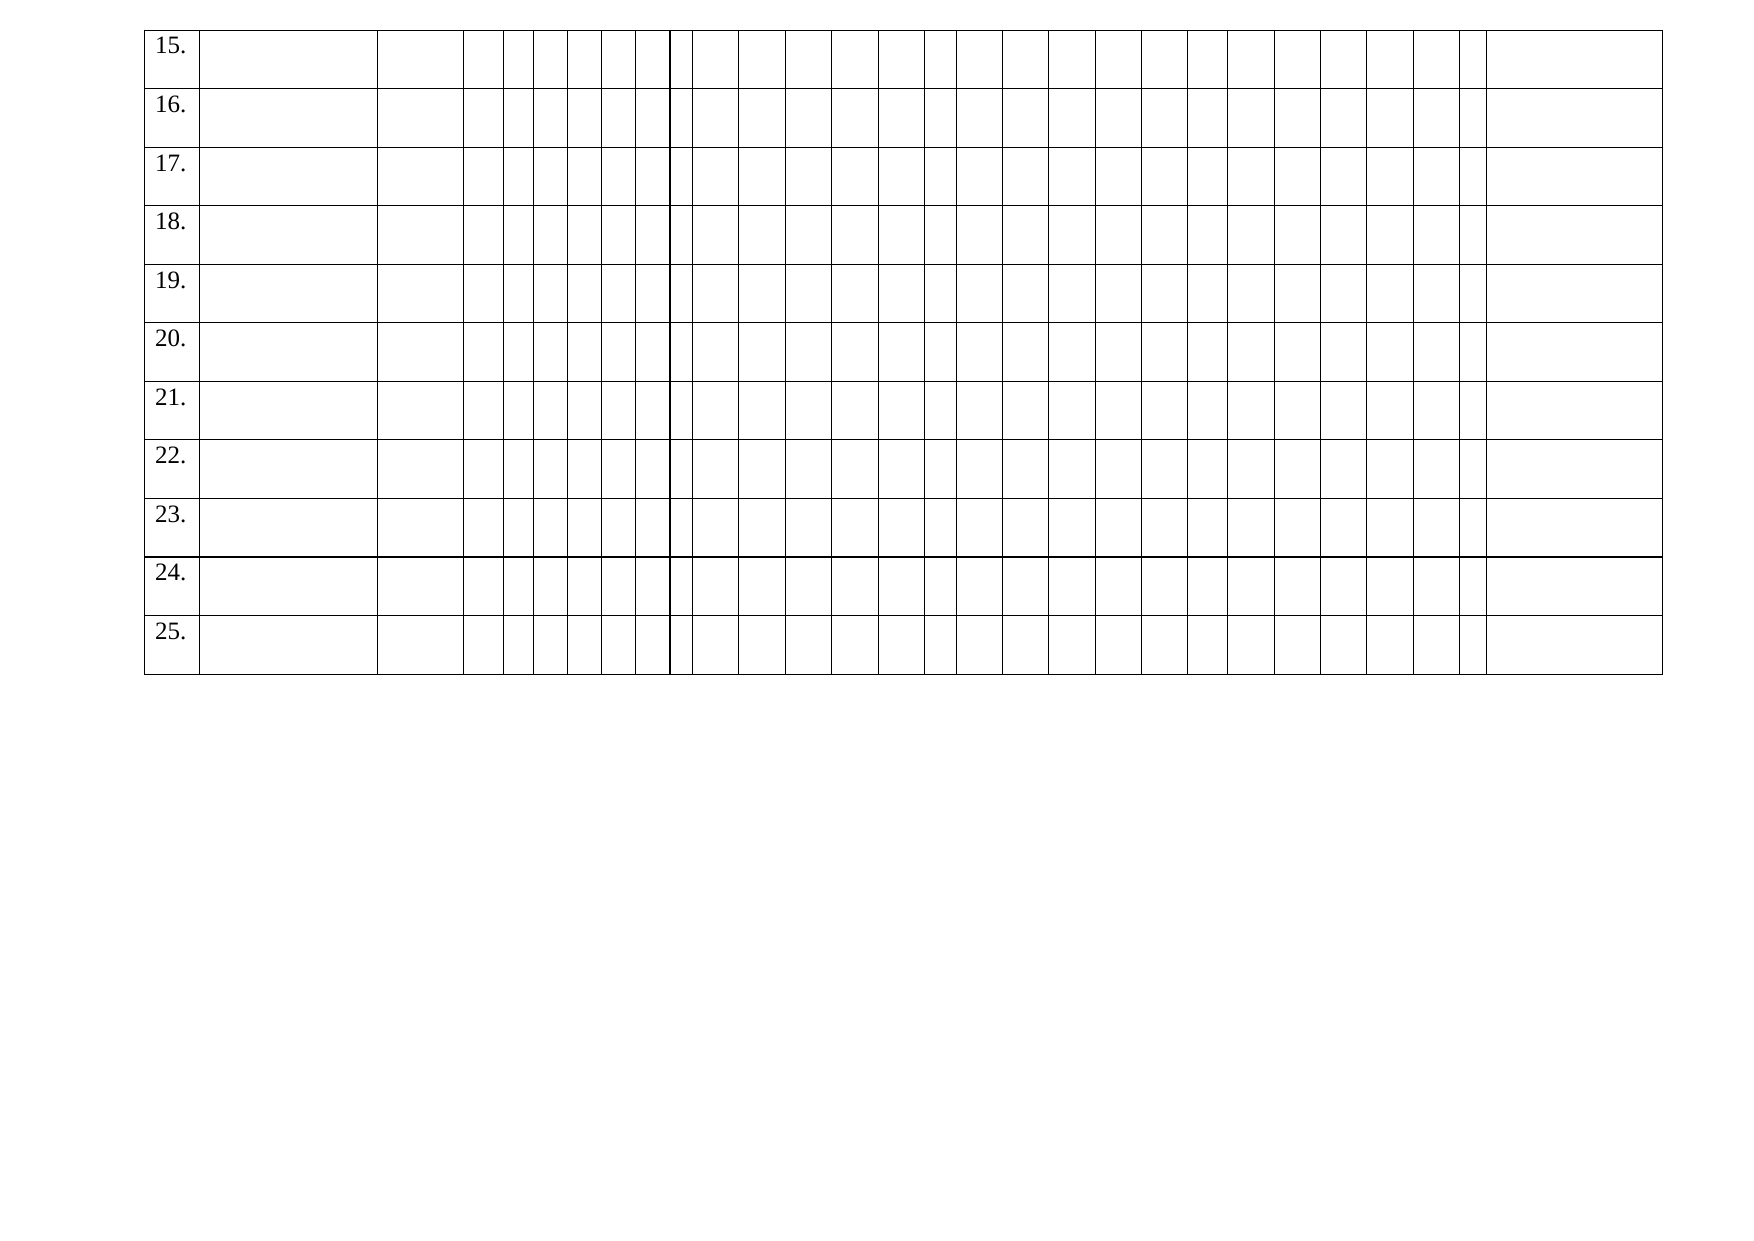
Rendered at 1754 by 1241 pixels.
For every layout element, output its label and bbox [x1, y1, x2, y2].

table_cell [636, 440, 669, 498]
table_cell [1142, 382, 1187, 439]
table_cell [145, 89, 199, 147]
table_cell [1142, 148, 1187, 205]
table_cell [925, 323, 956, 381]
table_cell [1367, 323, 1413, 381]
table_cell [671, 382, 692, 439]
table_cell [568, 31, 601, 88]
table_cell [1096, 148, 1141, 205]
table_cell [693, 440, 738, 498]
table_cell [200, 558, 377, 615]
table_cell [1460, 31, 1486, 88]
table_cell [925, 499, 956, 556]
table_cell [1321, 206, 1366, 264]
table_cell [602, 558, 635, 615]
table_cell [1096, 558, 1141, 615]
table_cell [1003, 616, 1048, 673]
table_cell [1228, 382, 1274, 439]
table_cell [1414, 206, 1459, 264]
table_cell [957, 206, 1002, 264]
table_cell [378, 265, 463, 322]
table_cell [1367, 206, 1413, 264]
table_cell [200, 499, 377, 556]
table_cell [879, 499, 924, 556]
table_cell [1487, 382, 1662, 439]
table_cell [200, 89, 377, 147]
table_cell [145, 440, 199, 498]
table_cell [636, 265, 669, 322]
table_cell [602, 148, 635, 205]
table_cell [636, 148, 669, 205]
table_cell [957, 323, 1002, 381]
table_cell [602, 382, 635, 439]
table_cell [504, 148, 533, 205]
table_cell [1003, 31, 1048, 88]
table_cell [1460, 206, 1486, 264]
table_cell [1003, 323, 1048, 381]
table_cell [1188, 323, 1227, 381]
table_cell [1049, 31, 1095, 88]
table_cell [1003, 206, 1048, 264]
table_cell [1367, 558, 1413, 615]
table_cell [504, 89, 533, 147]
table_cell [1321, 440, 1366, 498]
table_cell [504, 31, 533, 88]
table_cell [1228, 440, 1274, 498]
table_cell [739, 382, 785, 439]
table_cell [1321, 499, 1366, 556]
table_cell [739, 89, 785, 147]
table_cell [378, 148, 463, 205]
table_cell [200, 31, 377, 88]
table_cell [504, 206, 533, 264]
table_cell [786, 265, 831, 322]
table_cell [602, 440, 635, 498]
table_cell [739, 206, 785, 264]
table_cell [739, 323, 785, 381]
table_cell [671, 616, 692, 673]
table_cell [786, 499, 831, 556]
table_cell [464, 558, 503, 615]
table_cell [1487, 323, 1662, 381]
table_cell [925, 558, 956, 615]
table_cell [671, 558, 692, 615]
table_cell [1321, 31, 1366, 88]
table_cell [534, 440, 567, 498]
table_cell [1228, 89, 1274, 147]
table_cell [200, 440, 377, 498]
table_cell [832, 382, 878, 439]
table_cell [1188, 206, 1227, 264]
table_cell [636, 558, 669, 615]
table_cell [786, 616, 831, 673]
table_cell [1487, 206, 1662, 264]
table_cell [464, 265, 503, 322]
table_cell [1049, 148, 1095, 205]
table_cell [693, 382, 738, 439]
table_cell [1460, 323, 1486, 381]
table_cell [693, 89, 738, 147]
table_cell [1275, 206, 1320, 264]
table_cell [1414, 558, 1459, 615]
table_cell [602, 616, 635, 673]
table_cell [693, 558, 738, 615]
table_cell [879, 616, 924, 673]
table_cell [1003, 499, 1048, 556]
table_cell [786, 440, 831, 498]
table_cell [568, 89, 601, 147]
table_cell [1321, 148, 1366, 205]
table_cell [925, 265, 956, 322]
table_cell [1142, 616, 1187, 673]
table_cell [1487, 440, 1662, 498]
table_cell [1188, 265, 1227, 322]
table_cell [1321, 265, 1366, 322]
table_cell [1487, 616, 1662, 673]
table_cell [534, 616, 567, 673]
table_cell [1460, 382, 1486, 439]
table_cell [1367, 265, 1413, 322]
table_cell [602, 499, 635, 556]
table_cell [378, 323, 463, 381]
table_cell [534, 148, 567, 205]
table_cell [693, 148, 738, 205]
table_cell [879, 265, 924, 322]
table_cell [693, 206, 738, 264]
table_cell [1367, 89, 1413, 147]
table_cell [200, 265, 377, 322]
table_cell [1414, 31, 1459, 88]
table_cell [786, 206, 831, 264]
table_cell [1049, 265, 1095, 322]
table_cell [464, 440, 503, 498]
table_cell [1142, 440, 1187, 498]
table_cell [832, 89, 878, 147]
table_cell [1142, 206, 1187, 264]
table_cell [378, 31, 463, 88]
table_cell [602, 265, 635, 322]
table_cell [1096, 265, 1141, 322]
table_cell [786, 148, 831, 205]
table_cell [534, 558, 567, 615]
table_cell [1228, 323, 1274, 381]
table_cell [636, 382, 669, 439]
table_cell [832, 499, 878, 556]
table_cell [378, 440, 463, 498]
table_cell [378, 382, 463, 439]
table_cell [1275, 265, 1320, 322]
table_cell [200, 323, 377, 381]
table_cell [957, 148, 1002, 205]
table_cell [464, 323, 503, 381]
table_cell [464, 499, 503, 556]
table_cell [1142, 499, 1187, 556]
table_cell [1049, 382, 1095, 439]
table_cell [1096, 499, 1141, 556]
table_cell [1049, 206, 1095, 264]
table_cell [504, 382, 533, 439]
table_cell [693, 323, 738, 381]
table_cell [534, 89, 567, 147]
table_cell [693, 31, 738, 88]
table_cell [1367, 31, 1413, 88]
table_cell [1487, 89, 1662, 147]
table_cell [879, 89, 924, 147]
table_cell [568, 440, 601, 498]
table_cell [1049, 323, 1095, 381]
table_cell [200, 616, 377, 673]
table_cell [1275, 616, 1320, 673]
table_cell [693, 265, 738, 322]
table_cell [925, 616, 956, 673]
table_cell [1142, 31, 1187, 88]
table_cell [1275, 148, 1320, 205]
table_cell [200, 206, 377, 264]
table_cell [739, 499, 785, 556]
table_cell [957, 558, 1002, 615]
table_cell [832, 31, 878, 88]
table_cell [1142, 323, 1187, 381]
table_cell [832, 616, 878, 673]
table_cell [1275, 89, 1320, 147]
table_cell [145, 206, 199, 264]
table_cell [464, 31, 503, 88]
table_cell [1414, 499, 1459, 556]
table_cell [925, 148, 956, 205]
table_cell [1367, 616, 1413, 673]
table_cell [1275, 499, 1320, 556]
table_cell [200, 148, 377, 205]
table_cell [1228, 31, 1274, 88]
table_cell [1414, 323, 1459, 381]
table_cell [464, 148, 503, 205]
table_cell [636, 616, 669, 673]
table_cell [568, 382, 601, 439]
table_cell [504, 265, 533, 322]
table_cell [879, 382, 924, 439]
table_cell [786, 558, 831, 615]
table_cell [1228, 265, 1274, 322]
table_cell [1228, 558, 1274, 615]
table_cell [1321, 89, 1366, 147]
table_cell [739, 440, 785, 498]
table_cell [925, 31, 956, 88]
table_cell [145, 382, 199, 439]
table_cell [925, 440, 956, 498]
table_cell [602, 323, 635, 381]
table_cell [957, 499, 1002, 556]
table_cell [568, 323, 601, 381]
table_cell [739, 616, 785, 673]
table_cell [378, 558, 463, 615]
table_cell [602, 206, 635, 264]
table_cell [1096, 440, 1141, 498]
table_cell [1142, 265, 1187, 322]
table_cell [636, 499, 669, 556]
table_cell [671, 265, 692, 322]
table_cell [879, 206, 924, 264]
table_cell [1188, 148, 1227, 205]
table_cell [1188, 31, 1227, 88]
table_cell [200, 382, 377, 439]
table_cell [145, 323, 199, 381]
table_cell [602, 89, 635, 147]
table_cell [464, 89, 503, 147]
table_cell [1049, 499, 1095, 556]
table_cell [1460, 499, 1486, 556]
table_cell [1228, 499, 1274, 556]
table_cell [636, 89, 669, 147]
table_cell [1228, 616, 1274, 673]
table_cell [504, 558, 533, 615]
table_cell [568, 616, 601, 673]
table_cell [1096, 31, 1141, 88]
table_cell [1275, 558, 1320, 615]
table_cell [671, 499, 692, 556]
table_cell [739, 265, 785, 322]
table_cell [739, 148, 785, 205]
table_cell [378, 89, 463, 147]
table_cell [957, 616, 1002, 673]
table_cell [1096, 323, 1141, 381]
table_cell [1003, 382, 1048, 439]
table_cell [1142, 89, 1187, 147]
table_cell [534, 499, 567, 556]
table_cell [1275, 323, 1320, 381]
table_cell [534, 382, 567, 439]
table_cell [693, 499, 738, 556]
table_cell [1487, 31, 1662, 88]
table_cell [1049, 89, 1095, 147]
table_cell [1003, 558, 1048, 615]
table_cell [145, 558, 199, 615]
table_cell [1188, 89, 1227, 147]
table_cell [145, 616, 199, 673]
table_cell [925, 89, 956, 147]
table_cell [534, 206, 567, 264]
table_cell [957, 440, 1002, 498]
table_cell [1228, 148, 1274, 205]
table_cell [832, 265, 878, 322]
table_cell [879, 440, 924, 498]
table_cell [957, 89, 1002, 147]
table_cell [1275, 31, 1320, 88]
table_cell [879, 31, 924, 88]
table_cell [504, 323, 533, 381]
table_cell [1460, 440, 1486, 498]
table_cell [1188, 499, 1227, 556]
table_cell [879, 323, 924, 381]
table_cell [145, 499, 199, 556]
table_cell [534, 265, 567, 322]
table_cell [1049, 440, 1095, 498]
table_cell [832, 148, 878, 205]
table_cell [464, 382, 503, 439]
table_cell [671, 148, 692, 205]
table_cell [602, 31, 635, 88]
table_cell [1414, 89, 1459, 147]
table_cell [1142, 558, 1187, 615]
table_cell [568, 206, 601, 264]
table_cell [504, 616, 533, 673]
table_cell [957, 31, 1002, 88]
table_cell [534, 31, 567, 88]
table_cell [145, 148, 199, 205]
table_cell [832, 558, 878, 615]
table_cell [1275, 440, 1320, 498]
table_cell [1321, 616, 1366, 673]
table_cell [378, 499, 463, 556]
table_cell [1096, 382, 1141, 439]
table_cell [832, 323, 878, 381]
table_cell [957, 382, 1002, 439]
table_cell [1460, 616, 1486, 673]
table_cell [786, 31, 831, 88]
table_cell [1188, 440, 1227, 498]
table_cell [1414, 440, 1459, 498]
table_cell [832, 206, 878, 264]
table_cell [145, 265, 199, 322]
table_cell [636, 31, 669, 88]
table_cell [671, 206, 692, 264]
table_cell [1414, 382, 1459, 439]
table_cell [1228, 206, 1274, 264]
table_cell [1460, 148, 1486, 205]
table_cell [1414, 265, 1459, 322]
table_cell [1460, 558, 1486, 615]
table_cell [1487, 148, 1662, 205]
table_cell [464, 206, 503, 264]
table_cell [568, 499, 601, 556]
table_cell [1460, 265, 1486, 322]
table_cell [1049, 616, 1095, 673]
table_cell [1188, 558, 1227, 615]
table_cell [1321, 323, 1366, 381]
table_cell [1321, 558, 1366, 615]
table_cell [1487, 558, 1662, 615]
table_cell [504, 440, 533, 498]
table_cell [1367, 499, 1413, 556]
table_cell [568, 265, 601, 322]
table_cell [957, 265, 1002, 322]
table_cell [378, 206, 463, 264]
table_cell [1275, 382, 1320, 439]
table_cell [636, 206, 669, 264]
table_cell [145, 31, 199, 88]
table_cell [1096, 616, 1141, 673]
table_cell [786, 323, 831, 381]
table_cell [1367, 382, 1413, 439]
table_cell [925, 206, 956, 264]
table_cell [1003, 89, 1048, 147]
table_cell [1321, 382, 1366, 439]
table_cell [1367, 148, 1413, 205]
table_cell [671, 323, 692, 381]
table_cell [1096, 89, 1141, 147]
table_cell [786, 89, 831, 147]
table_cell [739, 558, 785, 615]
table_cell [1414, 616, 1459, 673]
table_cell [925, 382, 956, 439]
table_cell [832, 440, 878, 498]
table_cell [786, 382, 831, 439]
table_cell [568, 558, 601, 615]
table_cell [1003, 148, 1048, 205]
table_cell [568, 148, 601, 205]
table_cell [879, 148, 924, 205]
table_cell [1096, 206, 1141, 264]
table_cell [739, 31, 785, 88]
table_cell [693, 616, 738, 673]
table_cell [1414, 148, 1459, 205]
table_cell [534, 323, 567, 381]
table_cell [671, 31, 692, 88]
table_cell [378, 616, 463, 673]
table_cell [464, 616, 503, 673]
table_cell [879, 558, 924, 615]
table_cell [1188, 382, 1227, 439]
table_cell [1003, 265, 1048, 322]
table_cell [1460, 89, 1486, 147]
table_cell [1049, 558, 1095, 615]
table_cell [636, 323, 669, 381]
table_cell [1003, 440, 1048, 498]
table_cell [504, 499, 533, 556]
table_cell [1188, 616, 1227, 673]
table_cell [671, 440, 692, 498]
table_cell [671, 89, 692, 147]
table_cell [1487, 499, 1662, 556]
table_cell [1487, 265, 1662, 322]
table_cell [1367, 440, 1413, 498]
